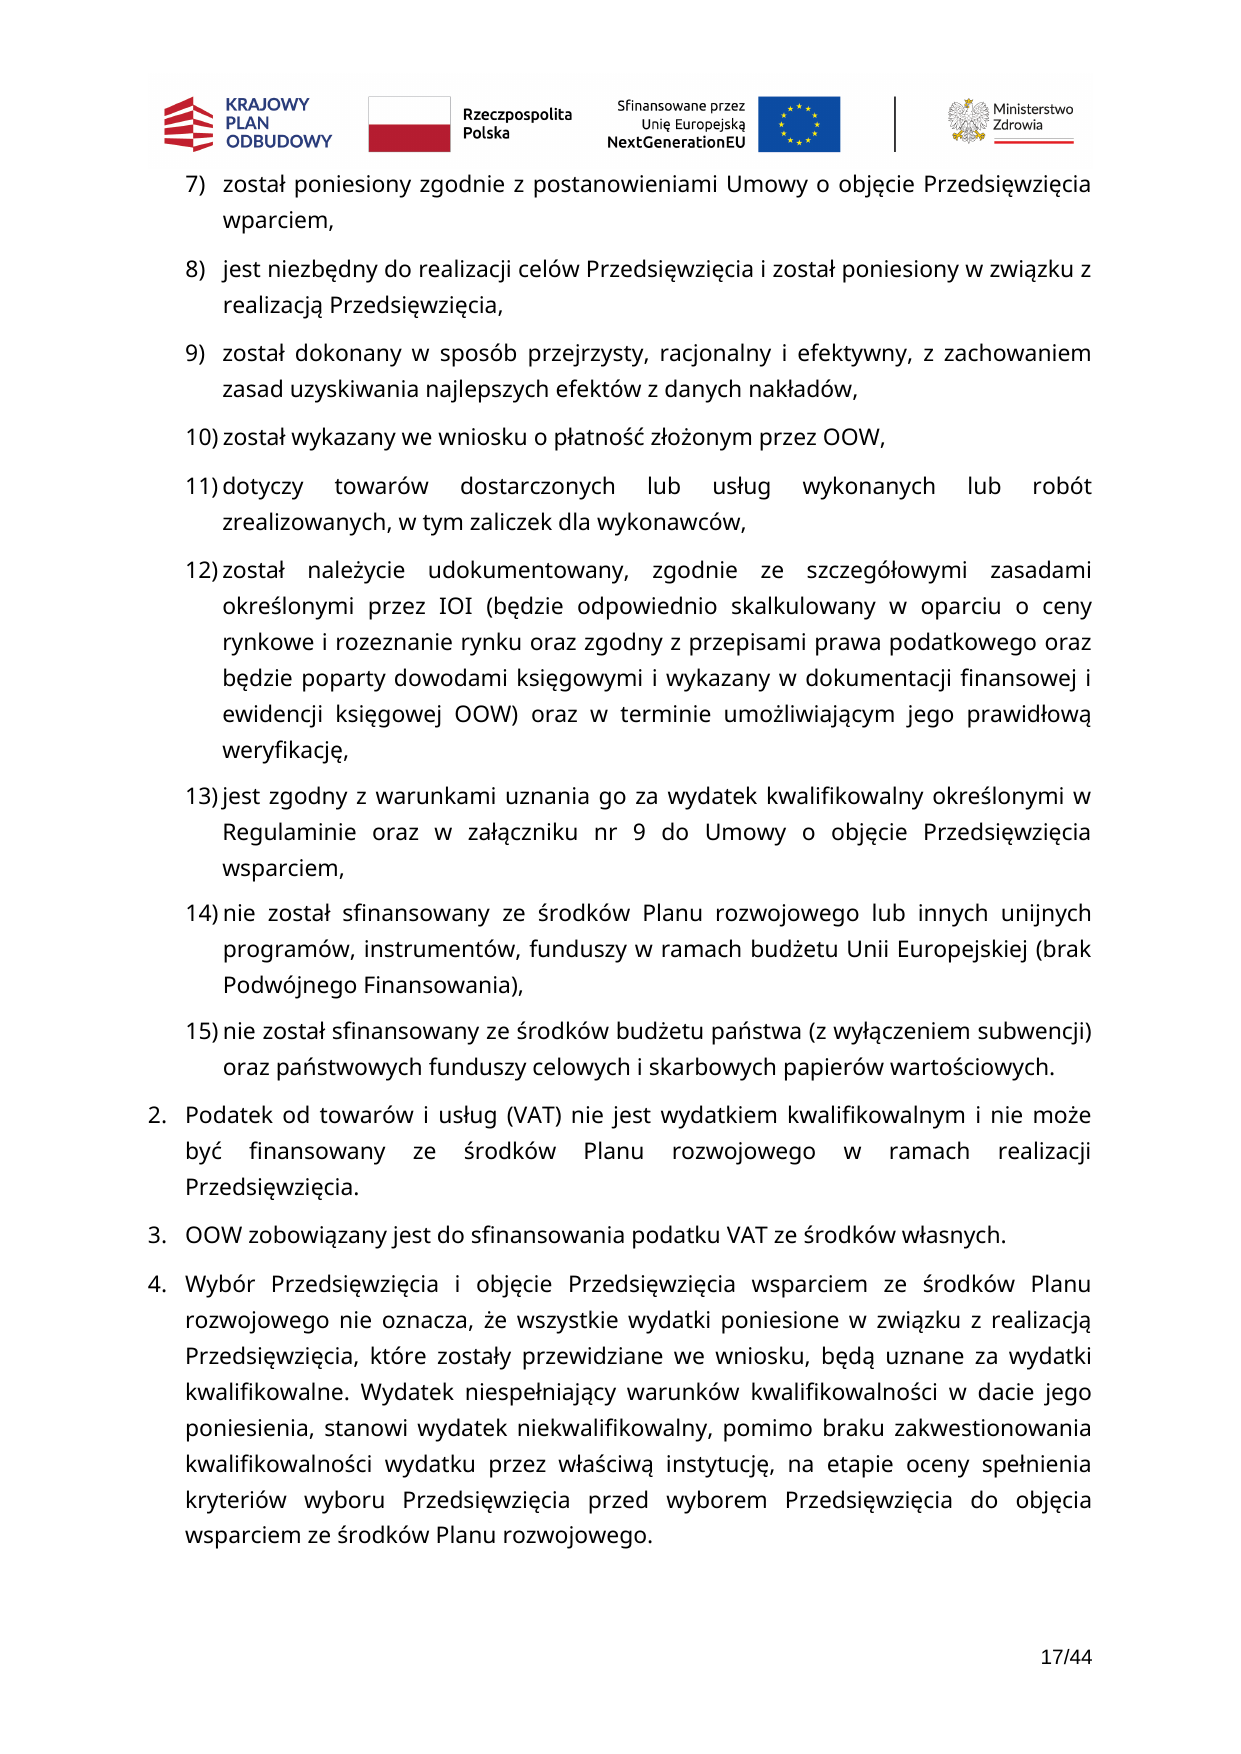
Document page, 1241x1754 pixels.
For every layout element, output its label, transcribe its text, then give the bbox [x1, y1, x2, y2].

list został poniesiony zgodnie z postanowieniami Umowy o objęcie Przedsięwzięcia wparciem, [185, 169, 1092, 235]
list OOW zobowiązany jest do sfinansowania podatku VAT ze środków własnych. [148, 1219, 1092, 1251]
list Wybór Przedsięwzięcia i objęcie Przedsięwzięcia wsparciem ze środków Planu rozwojowego nie oznacza, że wszystkie wydatki poniesione w związku z realizacją Przedsięwzięcia, które zostały przewidziane we wniosku, będą uznane za wydatki kwalifikowalne. Wydatek niespełniający warunków kwalifikowalności w dacie jego poniesienia, stanowi wydatek niekwalifikowalny, pomimo braku zakwestionowania kwalifikowalności wydatku przez właściwą instytucję, na etapie oceny spełnienia kryteriów wyboru Przedsięwzięcia przed wyborem Przedsięwzięcia do objęcia wsparciem ze środków Planu rozwojowego. [148, 1268, 1092, 1551]
list został wykazany we wniosku o płatność złożonym przez OOW, [185, 421, 1092, 453]
list nie został sfinansowany ze środków Planu rozwojowego lub innych unijnych programów, instrumentów, funduszy w ramach budżetu Unii Europejskiej (brak Podwójnego Finansowania), [185, 897, 1092, 1000]
list został należycie udokumentowany, zgodnie ze szczegółowymi zasadami określonymi przez IOI (będzie odpowiednio skalkulowany w oparciu o ceny rynkowe i rozeznanie rynku oraz zgodny z przepisami prawa podatkowego oraz będzie poparty dowodami księgowymi i wykazany w dokumentacji finansowej i ewidencji księgowej OOW) oraz w terminie umożliwiającym jego prawidłową weryfikację, [185, 554, 1092, 765]
list Podatek od towarów i usług (VAT) nie jest wydatkiem kwalifikowalnym i nie może być finansowany ze środków Planu rozwojowego w ramach realizacji Przedsięwzięcia. [148, 1099, 1092, 1202]
list został dokonany w sposób przejrzysty, racjonalny i efektywny, z zachowaniem zasad uzyskiwania najlepszych efektów z danych nakładów, [185, 337, 1092, 404]
list dotyczy towarów dostarczonych lub usług wykonanych lub robót zrealizowanych, w tym zaliczek dla wykonawców, [185, 470, 1092, 537]
list jest niezbędny do realizacji celów Przedsięwzięcia i został poniesiony w związku z realizacją Przedsięwzięcia, [185, 253, 1092, 320]
list jest zgodny z warunkami uznania go za wydatek kwalifikowalny określonymi w Regulaminie oraz w załączniku nr 9 do Umowy o objęcie Przedsięwzięcia wsparciem, [185, 779, 1092, 883]
list nie został sfinansowany ze środków budżetu państwa (z wyłączeniem subwencji) oraz państwowych funduszy celowych i skarbowych papierów wartościowych. [185, 1015, 1092, 1082]
picture [147, 73, 1093, 169]
